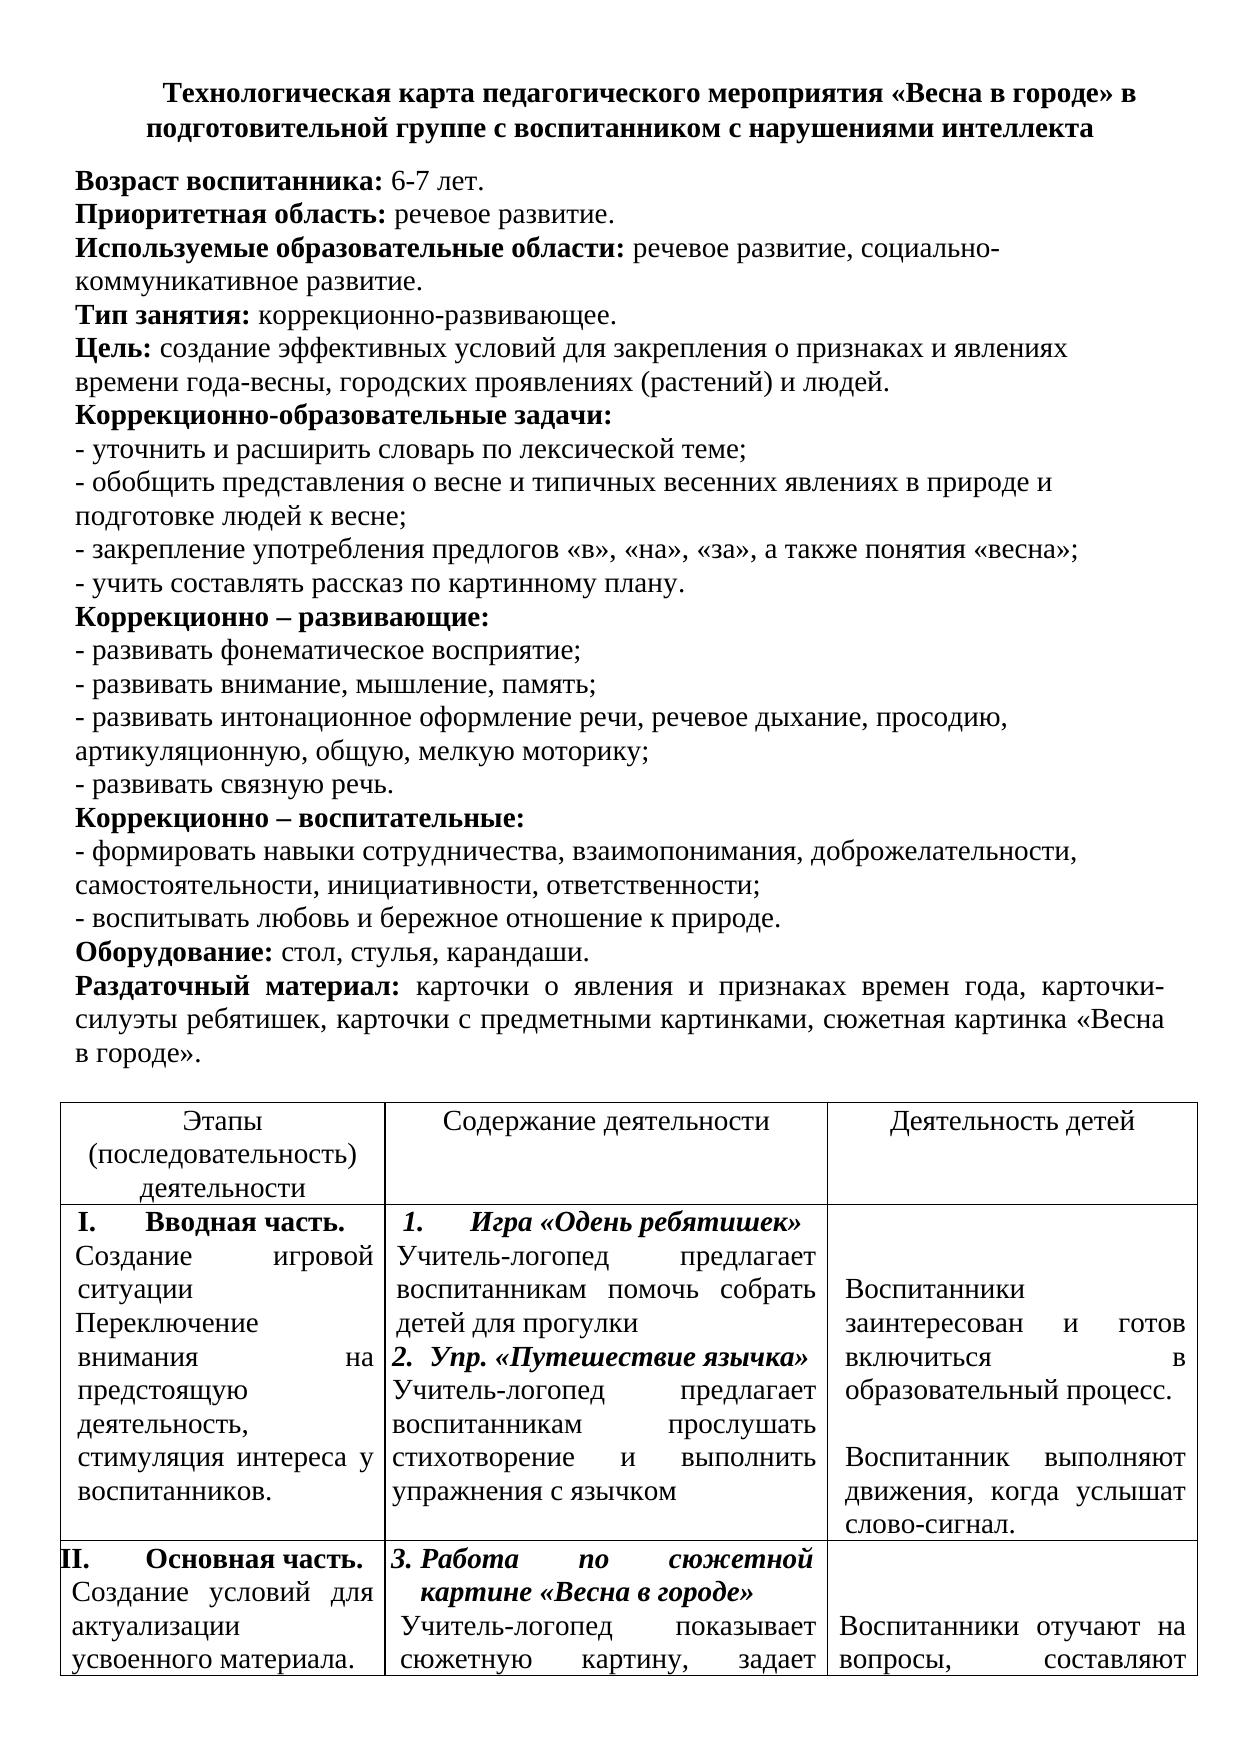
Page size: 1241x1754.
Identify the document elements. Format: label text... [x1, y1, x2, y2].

text - обобщить представления о весне и типичных весенних явлениях в природе и подготовке людей к весне; [75, 464, 1165, 532]
text Технологическая карта педагогического мероприятия «Весна в городе» в подготовительной группе с воспитанником с нарушениями интеллекта [75, 75, 1165, 144]
text - развивать связную речь. [75, 766, 1165, 800]
table_cell Игра «Одень ребятишек» Учитель-логопед предлагает воспитанникам помочь собрать детей для прогулки Упр. «Путешествие язычка» Учитель-логопед предлагает воспитанникам прослушать стихотворение и выполнить упражнения с язычком [386, 1205, 827, 1540]
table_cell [61, 1541, 384, 1675]
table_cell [386, 1541, 827, 1675]
text Оборудование: стол, стулья, карандаши. [75, 934, 1165, 968]
text Раздаточный материал: карточки о явления и признаках времен года, карточки-силуэты ребятишек, карточки с предметными картинками, сюжетная картинка «Весна в городе». [75, 968, 1165, 1068]
table_header Деятельность детей [828, 1103, 1197, 1203]
text Приоритетная область: речевое развитие. [75, 196, 1165, 230]
text Цель: создание эффективных условий для закрепления о признаках и явлениях времени года-весны, городских проявлениях (растений) и людей. [75, 330, 1165, 397]
text Коррекционно – воспитательные: [75, 800, 1165, 833]
text - развивать фонематическое восприятие; [75, 632, 1165, 666]
text Коррекционно-образовательные задачи: [75, 397, 1165, 431]
text - уточнить и расширить словарь по лексической теме; [75, 431, 1165, 464]
text - учить составлять рассказ по картинному плану. [75, 565, 1165, 599]
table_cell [828, 1541, 1197, 1675]
text - закрепление употребления предлогов «в», «на», «за», а также понятия «весна»; [75, 532, 1165, 565]
text Используемые образовательные области: речевое развитие, социально-коммуникативное развитие. [75, 230, 1165, 297]
table_cell Воспитанники заинтересован и готов включиться в образовательный процесс. Воспитанник выполняют движения, когда услышат слово-сигнал. [828, 1205, 1197, 1540]
text - развивать внимание, мышление, память; [75, 666, 1165, 699]
text Возраст воспитанника: 6-7 лет. [75, 163, 1165, 196]
text - воспитывать любовь и бережное отношение к природе. [75, 901, 1165, 934]
text Коррекционно – развивающие: [75, 599, 1165, 632]
table_header Содержание деятельности [386, 1103, 827, 1203]
text Тип занятия: коррекционно-развивающее. [75, 297, 1165, 330]
text - развивать интонационное оформление речи, речевое дыхание, просодию, артикуляционную, общую, мелкую моторику; [75, 699, 1165, 766]
text - формировать навыки сотрудничества, взаимопонимания, доброжелательности, самостоятельности, инициативности, ответственности; [75, 833, 1165, 901]
table_header Этапы (последовательность) деятельности [61, 1103, 384, 1203]
table_cell Вводная часть. Создание игровой ситуации Переключение внимания на предстоящую деятельность, стимуляция интереса у воспитанников. [61, 1205, 384, 1540]
